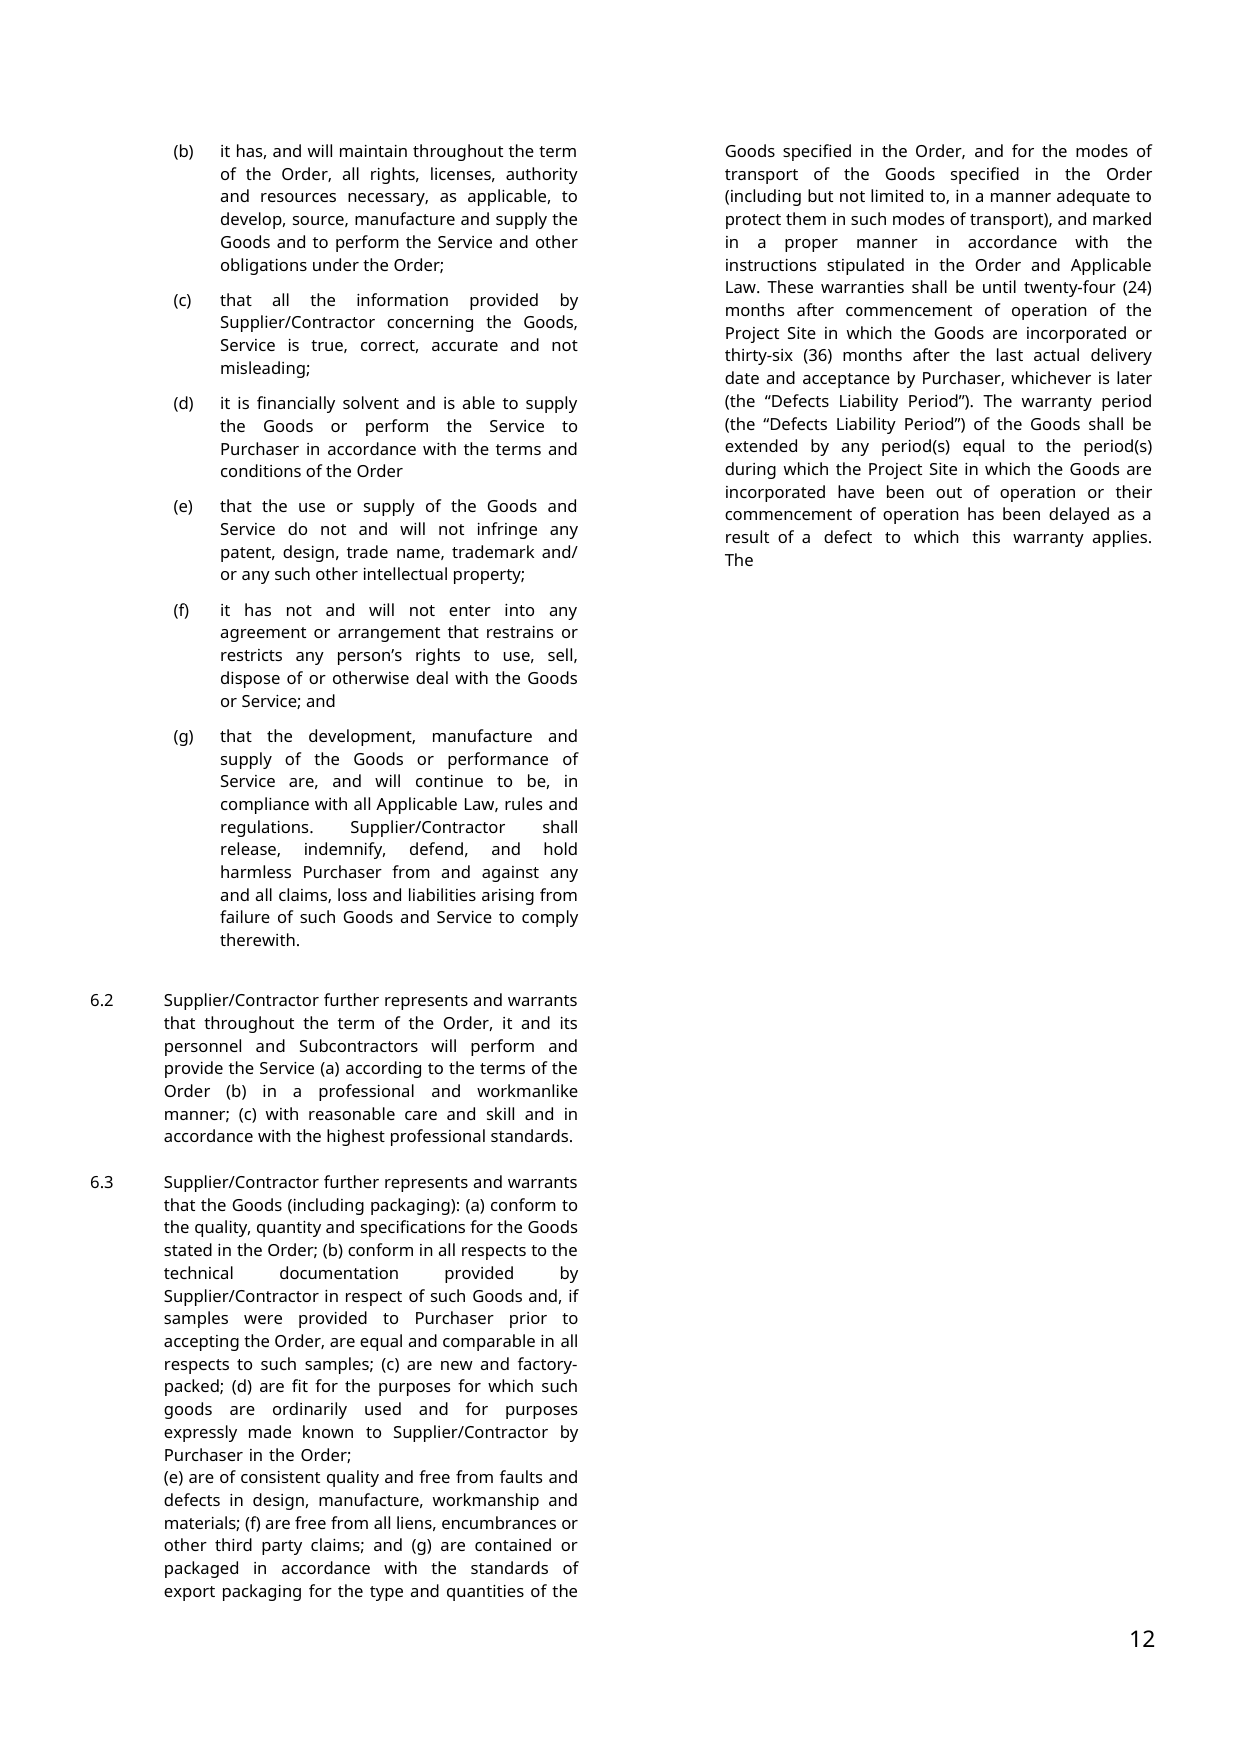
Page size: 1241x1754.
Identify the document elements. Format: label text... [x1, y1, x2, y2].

list that the development, manufacture and supply of the Goods or performance of Service are, and will continue to be, in compliance with all Applicable Law, rules and regulations. Supplier/Contractor shall release, indemnify, defend, and hold harmless Purchaser from and against any and all claims, loss and liabilities arising from failure of such Goods and Service to comply therewith. [173, 724, 578, 952]
list it is financially solvent and is able to supply the Goods or perform the Service to Purchaser in accordance with the terms and conditions of the Order [173, 392, 578, 482]
list Supplier/Contractor further represents and warrants that throughout the term of the Order, it and its personnel and Subcontractors will perform and provide the Service (a) according to the terms of the Order (b) in a professional and workmanlike manner; (c) with reasonable care and skill and in accordance with the highest professional standards. [90, 989, 578, 1148]
list it has, and will maintain throughout the term of the Order, all rights, licenses, authority and resources necessary, as applicable, to develop, source, manufacture and supply the Goods and to perform the Service and other obligations under the Order; [173, 139, 578, 276]
list Supplier/Contractor further represents and warrants that the Goods (including packaging): (a) conform to the quality, quantity and specifications for the Goods stated in the Order; (b) conform in all respects to the technical documentation provided by Supplier/Contractor in respect of such Goods and, if samples were provided to Purchaser prior to accepting the Order, are equal and comparable in all respects to such samples; (c) are new and factory- packed; (d) are fit for the purposes for which such goods are ordinarily used and for purposes expressly made known to Supplier/Contractor by Purchaser in the Order; [90, 1171, 578, 1466]
list that the use or supply of the Goods and Service do not and will not infringe any patent, design, trade name, trademark and/ or any such other intellectual property; [173, 495, 578, 586]
text (e) are of consistent quality and free from faults and defects in design, manufacture, workmanship and materials; (f) are free from all liens, encumbrances or other third party claims; and (g) are contained or packaged in accordance with the standards of export packaging for the type and quantities of the Goods specified in the Order, and for the modes of transport of the Goods specified in the Order (including but not limited to, in a manner adequate to protect them in such modes of transport), and marked in a proper manner in accordance with the instructions stipulated in the Order and Applicable Law. These warranties shall be until twenty-four (24) months after commencement of operation of the Project Site in which the Goods are incorporated or thirty-six (36) months after the last actual delivery date and acceptance by Purchaser, whichever is later (the “Defects Liability Period”). The warranty period (the “Defects Liability Period”) of the Goods shall be extended by any period(s) equal to the period(s) during which the Project Site in which the Goods are incorporated have been out of operation or their commencement of operation has been delayed as a result of a defect to which this warranty applies. The [724, 139, 1152, 571]
list that all the information provided by Supplier/Contractor concerning the Goods, Service is true, correct, accurate and not misleading; [173, 288, 578, 379]
list it has not and will not enter into any agreement or arrangement that restrains or restricts any person’s rights to use, sell, dispose of or otherwise deal with the Goods or Service; and [173, 598, 578, 712]
